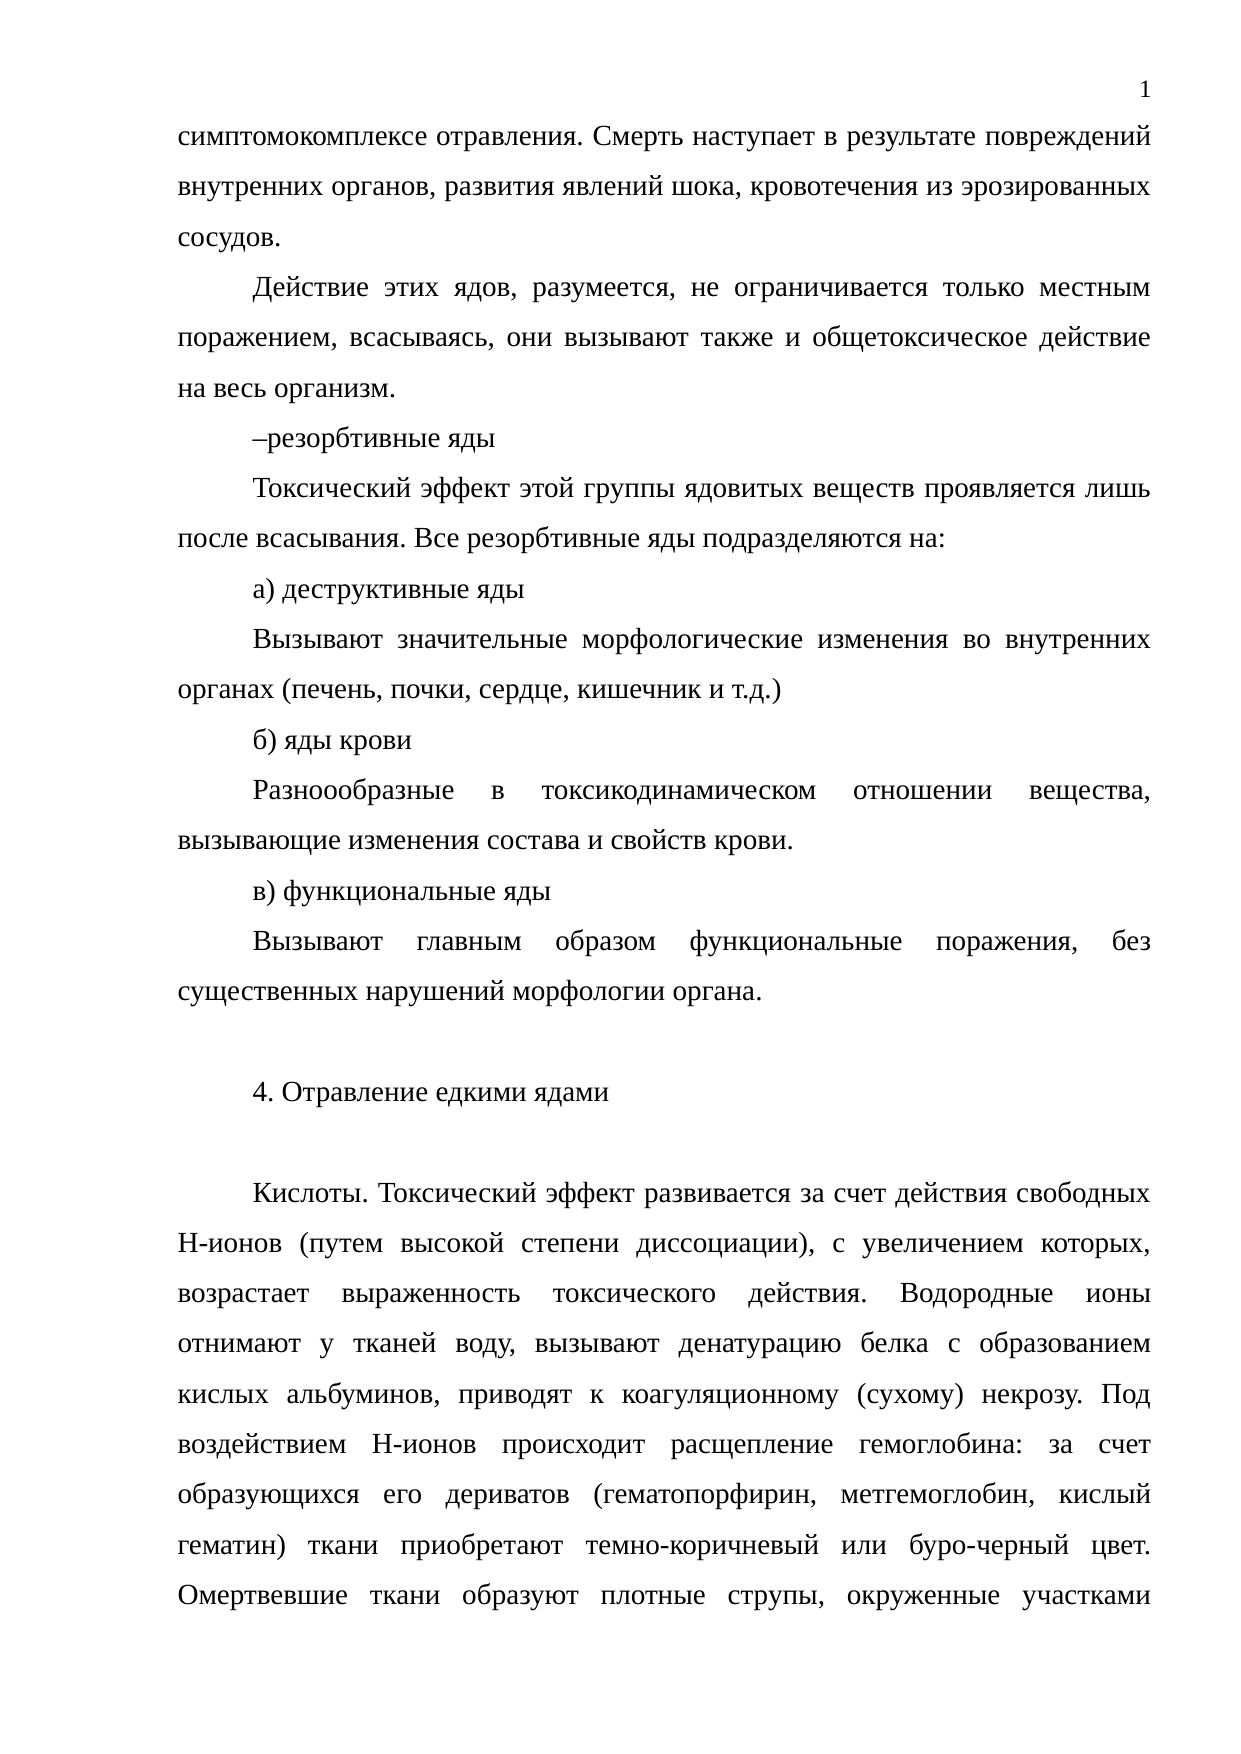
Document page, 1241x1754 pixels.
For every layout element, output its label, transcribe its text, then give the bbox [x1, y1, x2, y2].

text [177, 1175, 1152, 1611]
text в) функциональные яды [177, 873, 1152, 906]
text а) деструктивные яды [177, 571, 1152, 604]
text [177, 118, 1152, 252]
text Токсический эффект этой группы ядовитых веществ проявляется лишь после всасывания. Все резорбтивные яды подразделяются на: [177, 470, 1152, 554]
text б) яды крови [177, 722, 1152, 755]
text Действие этих ядов, разумеется, не ограничивается только местным поражением, всасываясь, они вызывают также и общетоксическое действие на весь организм. [177, 269, 1152, 403]
text Разноообразные в токсикодинамическом отношении вещества, вызывающие изменения состава и свойств крови. [177, 772, 1152, 856]
text 4. Отравление едкими ядами [177, 1074, 1152, 1108]
text –резорбтивные яды [177, 420, 1152, 453]
text Вызывают главным образом функциональные поражения, без существенных нарушений морфологии органа. [177, 923, 1152, 1007]
text Вызывают значительные морфологические изменения во внутренних органах (печень, почки, сердце, кишечник и т.д.) [177, 621, 1152, 705]
